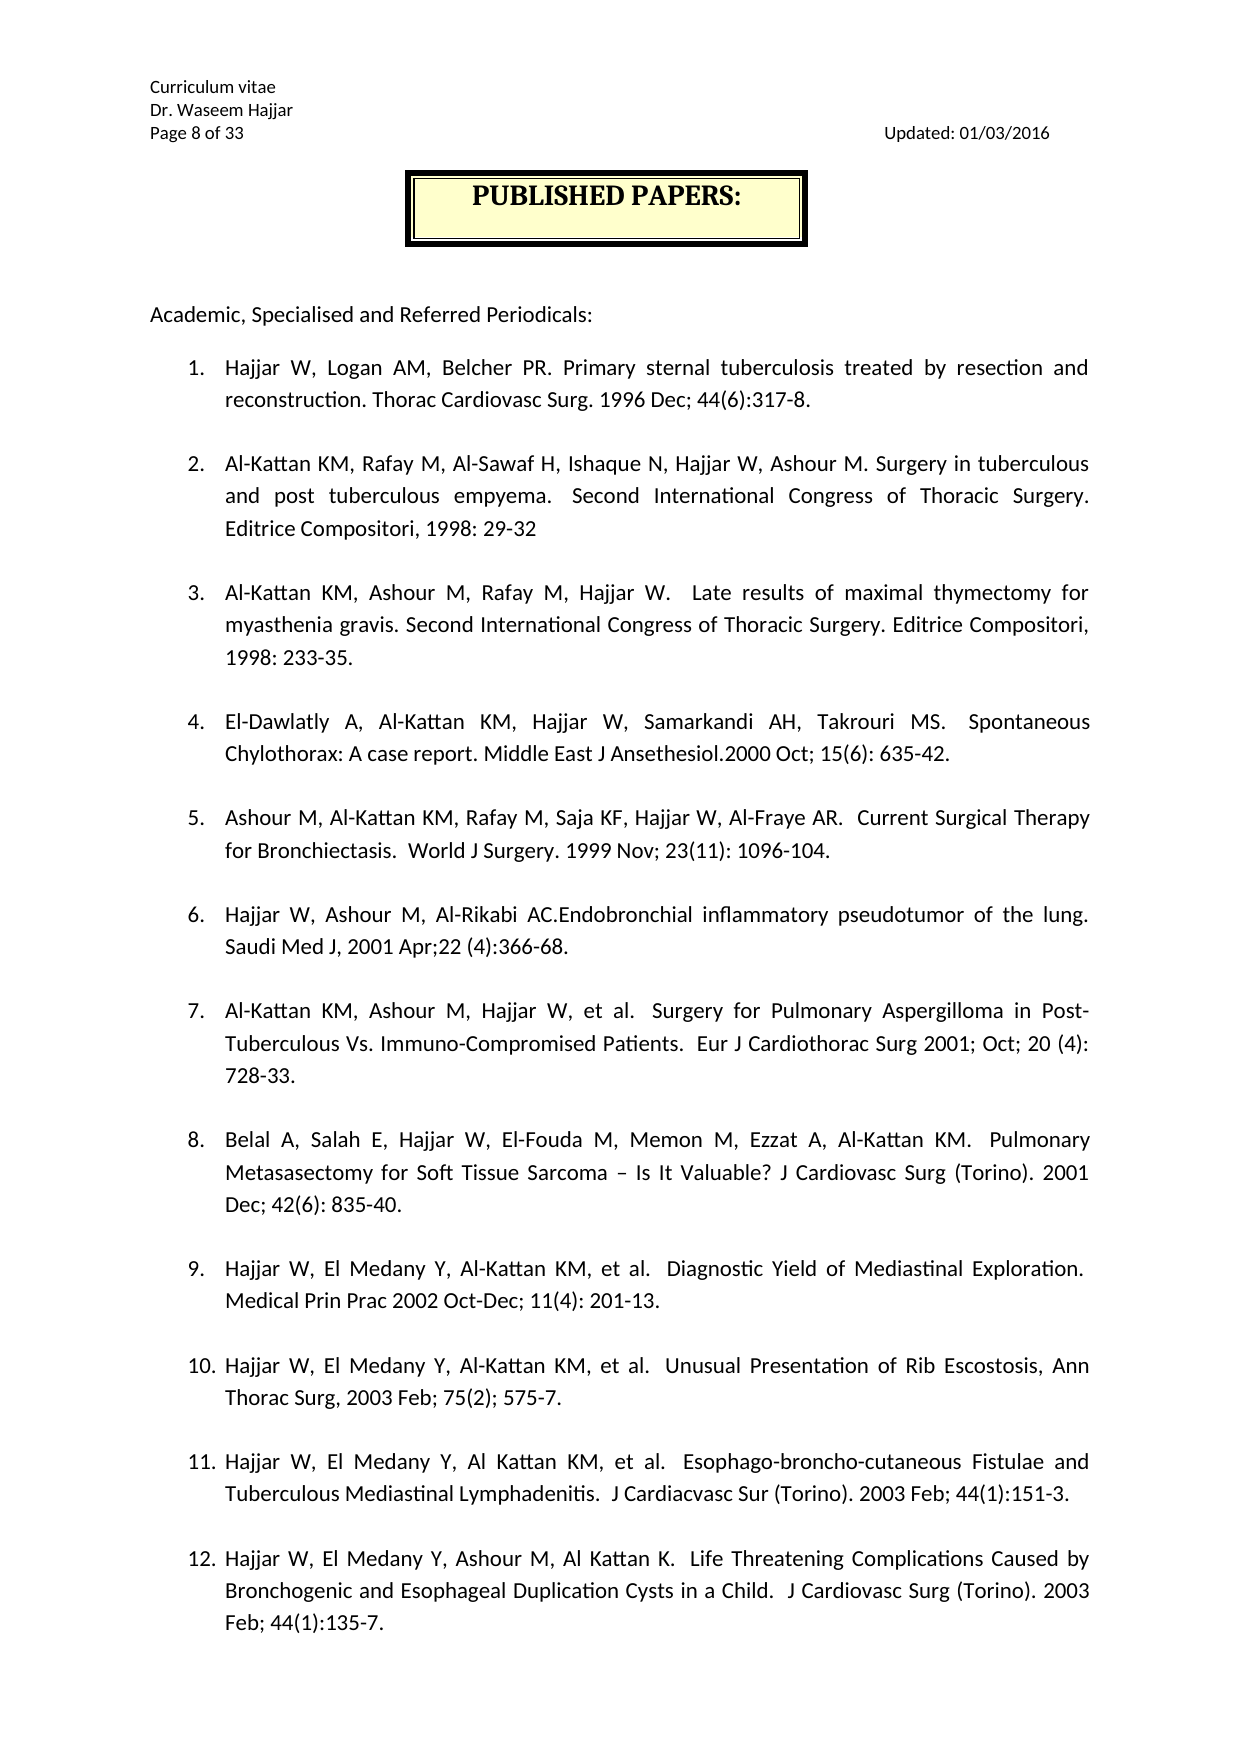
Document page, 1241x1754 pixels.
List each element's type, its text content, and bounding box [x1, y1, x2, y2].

list Hajjar W, El Medany Y, Al-Kattan KM, et al. Diagnostic Yield of Mediastinal Exploration. Medical Prin Prac 2002 Oct-Dec; 11(4): 201-13. [187, 1254, 1090, 1314]
text Academic, Specialised and Referred Periodicals: [150, 300, 1090, 328]
list Ashour M, Al-Kattan KM, Rafay M, Saja KF, Hajjar W, Al-Fraye AR. Current Surgical Therapy for Bronchiectasis. World J Surgery. 1999 Nov; 23(11): 1096-104. [187, 803, 1090, 864]
list Hajjar W, El Medany Y, Al Kattan KM, et al. Esophago-broncho-cutaneous Fistulae and Tuberculous Mediastinal Lymphadenitis. J Cardiacvasc Sur (Torino). 2003 Feb; 44(1):151-3. [187, 1447, 1090, 1507]
list Belal A, Salah E, Hajjar W, El-Fouda M, Memon M, Ezzat A, Al-Kattan KM. Pulmonary Metasasectomy for Soft Tissue Sarcoma – Is It Valuable? J Cardiovasc Surg (Torino). 2001 Dec; 42(6): 835-40. [187, 1125, 1090, 1218]
list Al-Kattan KM, Ashour M, Hajjar W, et al. Surgery for Pulmonary Aspergilloma in Post-Tuberculous Vs. Immuno-Compromised Patients. Eur J Cardiothorac Surg 2001; Oct; 20 (4): 728-33. [187, 997, 1090, 1089]
list El-Dawlatly A, Al-Kattan KM, Hajjar W, Samarkandi AH, Takrouri MS. Spontaneous Chylothorax: A case report. Middle East J Ansethesiol.2000 Oct; 15(6): 635-42. [187, 707, 1090, 767]
list Hajjar W, El Medany Y, Al-Kattan KM, et al. Unusual Presentation of Rib Escostosis, Ann Thorac Surg, 2003 Feb; 75(2); 575-7. [187, 1351, 1090, 1411]
table_header PUBLISHED PAPERS: [415, 179, 799, 237]
list Hajjar W, Ashour M, Al-Rikabi AC.Endobronchial inflammatory pseudotumor of the lung. Saudi Med J, 2001 Apr;22 (4):366-68. [187, 900, 1090, 960]
list Al-Kattan KM, Rafay M, Al-Sawaf H, Ishaque N, Hajjar W, Ashour M. Surgery in tuberculous and post tuberculous empyema. Second International Congress of Thoracic Surgery. Editrice Compositori, 1998: 29-32 [187, 449, 1090, 542]
list Hajjar W, Logan AM, Belcher PR. Primary sternal tuberculosis treated by resection and reconstruction. Thorac Cardiovasc Surg. 1996 Dec; 44(6):317-8. [187, 353, 1090, 413]
list Hajjar W, El Medany Y, Ashour M, Al Kattan K. Life Threatening Complications Caused by Bronchogenic and Esophageal Duplication Cysts in a Child. J Cardiovasc Surg (Torino). 2003 Feb; 44(1):135-7. [187, 1544, 1090, 1636]
list Al-Kattan KM, Ashour M, Rafay M, Hajjar W. Late results of maximal thymectomy for myasthenia gravis. Second International Congress of Thoracic Surgery. Editrice Compositori, 1998: 233-35. [187, 578, 1090, 671]
